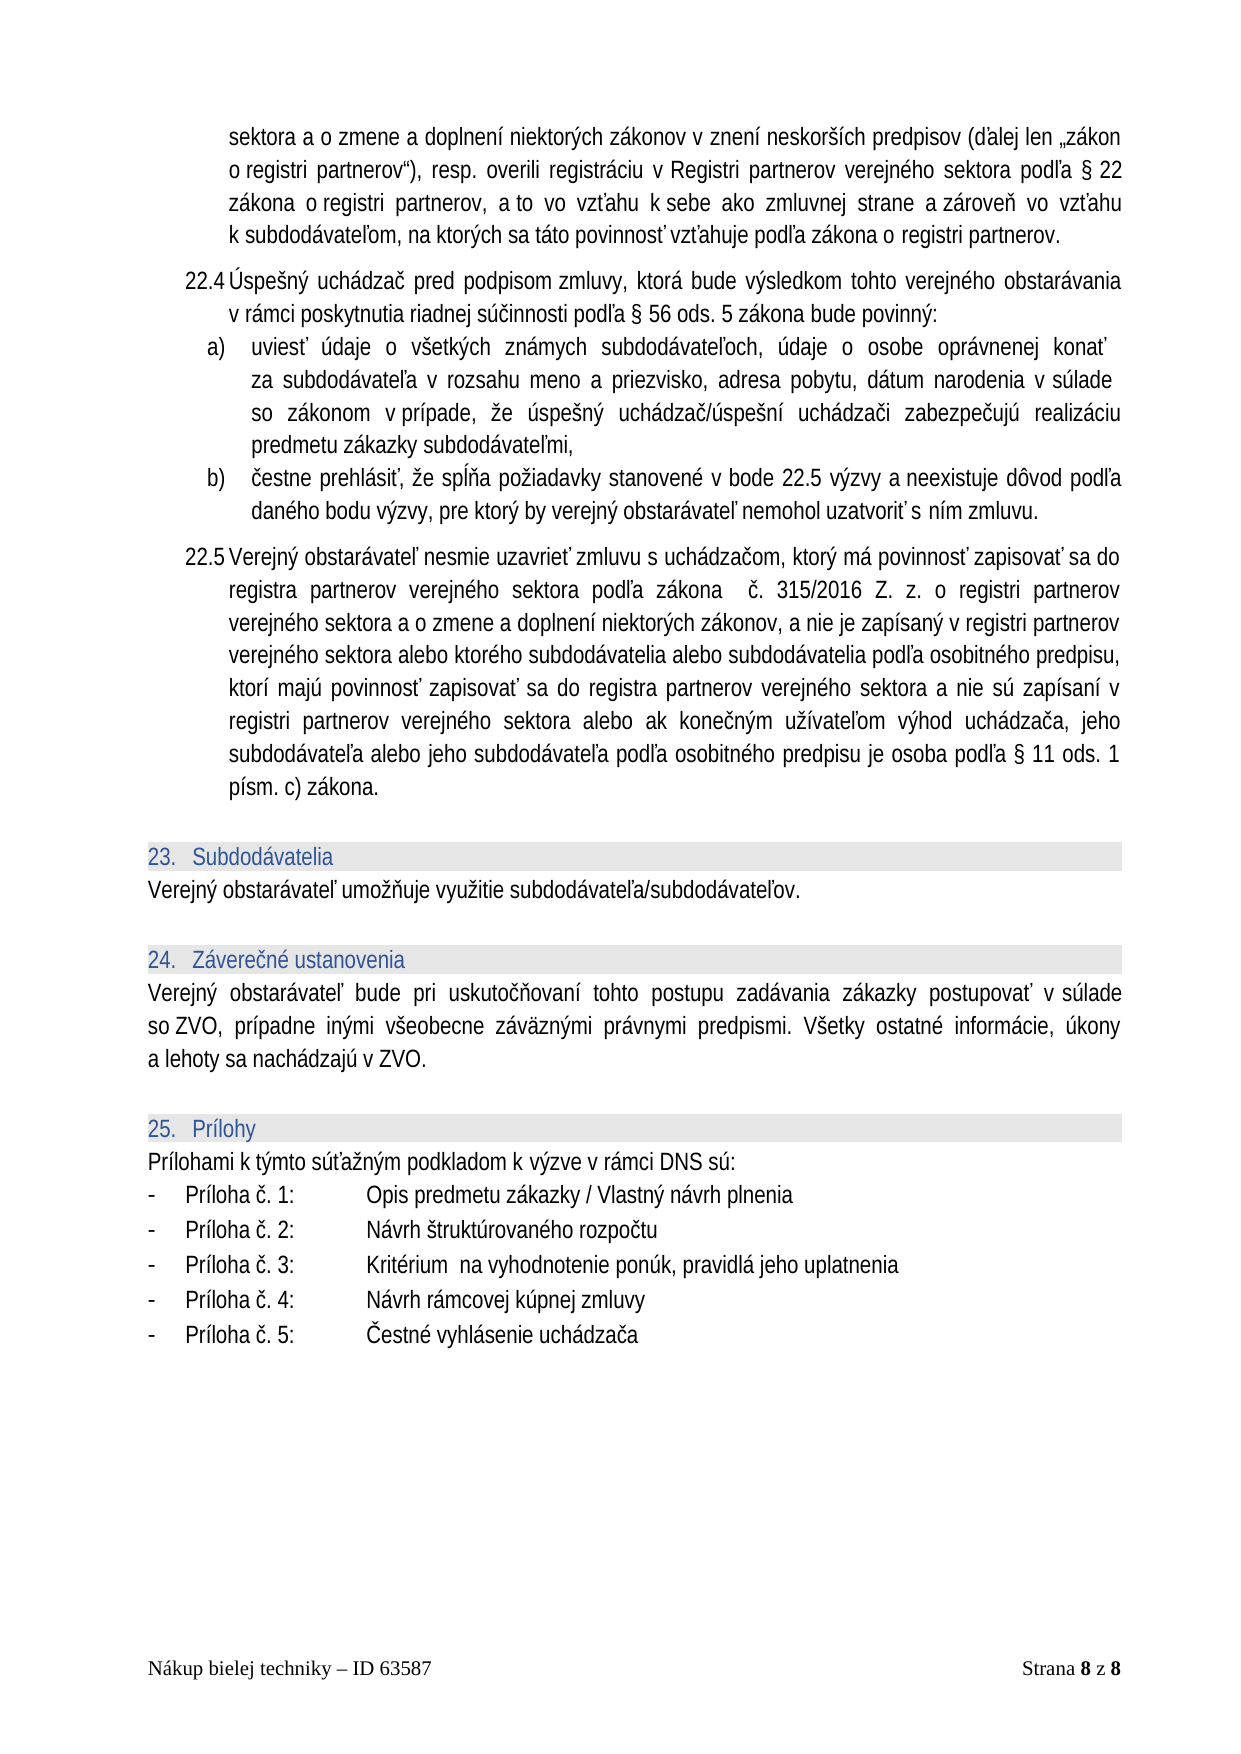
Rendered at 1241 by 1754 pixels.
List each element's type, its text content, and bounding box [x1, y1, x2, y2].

subtitle Prílohy [148, 1114, 1122, 1142]
list Príloha č. 4: Návrh rámcovej kúpnej zmluvy [148, 1285, 1122, 1315]
list Príloha č. 2: Návrh štruktúrovaného rozpočtu [148, 1215, 1122, 1245]
text Verejný obstarávateľ umožňuje využitie subdodávateľa/subdodávateľov. [148, 875, 1122, 904]
list uviesť údaje o všetkých známych subdodávateľoch, údaje o osobe oprávnenej konať za subdodávateľa v rozsahu meno a priezvisko, adresa pobytu, dátum narodenia v súlade so zákonom v prípade, že úspešný uchádzač/úspešní uchádzači zabezpečujú realizáciu predmetu zákazky subdodávateľmi, [207, 332, 1122, 459]
list Príloha č. 5: Čestné vyhlásenie uchádzača [148, 1320, 1122, 1350]
list Verejný obstarávateľ nesmie uzavrieť zmluvu s uchádzačom, ktorý má povinnosť zapisovať sa do registra partnerov verejného sektora podľa zákona č. 315/2016 Z. z. o registri partnerov verejného sektora a o zmene a doplnení niektorých zákonov, a nie je zapísaný v registri partnerov verejného sektora alebo ktorého subdodávatelia alebo subdodávatelia podľa osobitného predpisu, ktorí majú povinnosť zapisovať sa do registra partnerov verejného sektora a nie sú zapísaní v registri partnerov verejného sektora alebo ak konečným užívateľom výhod uchádzača, jeho subdodávateľa alebo jeho subdodávateľa podľa osobitného predpisu je osoba podľa § 11 ods. 1 písm. c) zákona. [185, 542, 1122, 801]
list Príloha č. 1: Opis predmetu zákazky / Vlastný návrh plnenia [148, 1180, 1122, 1210]
list Príloha č. 3: Kritérium na vyhodnotenie ponúk, pravidlá jeho uplatnenia [148, 1250, 1122, 1280]
text Verejný obstarávateľ bude pri uskutočňovaní tohto postupu zadávania zákazky postupovať v súlade so ZVO, prípadne inými všeobecne záväznými právnymi predpismi. Všetky ostatné informácie, úkony a lehoty sa nachádzajú v ZVO. [148, 978, 1122, 1072]
list Úspešný uchádzač pred podpisom zmluvy, ktorá bude výsledkom tohto verejného obstarávania v rámci poskytnutia riadnej súčinnosti podľa § 56 ods. 5 zákona bude povinný: [185, 266, 1122, 327]
subtitle Subdodávatelia [148, 842, 1122, 871]
list čestne prehlásiť, že spĺňa požiadavky stanovené v bode 22.5 výzvy a neexistuje dôvod podľa daného bodu výzvy, pre ktorý by verejný obstarávateľ nemohol uzatvoriť s ním zmluvu. [207, 463, 1122, 525]
text Prílohami k týmto súťažným podkladom k výzve v rámci DNS sú: [148, 1147, 1122, 1175]
subtitle Záverečné ustanovenia [148, 945, 1122, 974]
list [185, 122, 1122, 249]
